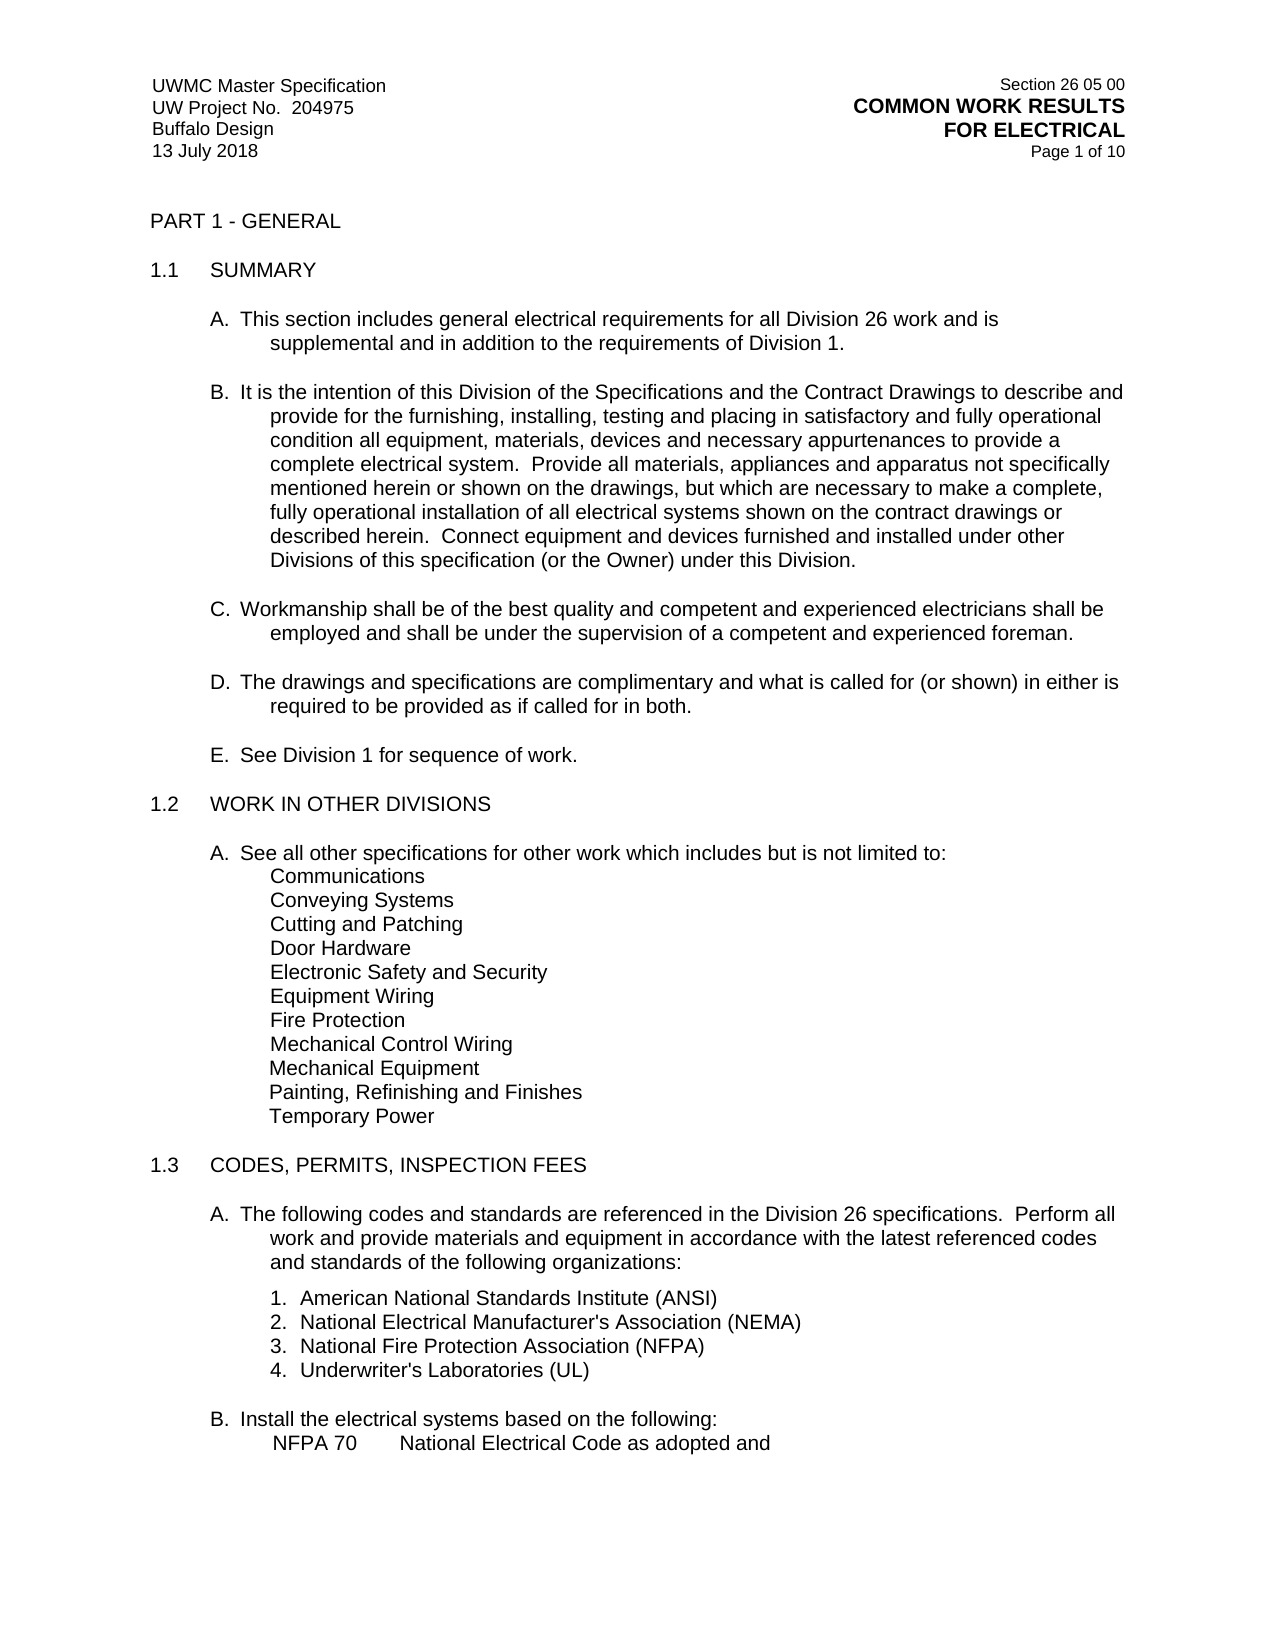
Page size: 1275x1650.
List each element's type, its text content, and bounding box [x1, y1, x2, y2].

text Cutting and Patching [240, 912, 1125, 936]
text GENERAL [150, 209, 1125, 233]
text The drawings and specifications are complimentary and what is called for (or shown) in either is required to be provided as if called for in both. [210, 669, 1125, 717]
text Install the electrical systems based on the following: [210, 1407, 1125, 1431]
text Painting, Refinishing and Finishes [240, 1080, 1125, 1104]
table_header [388, 1431, 849, 1455]
text Equipment Wiring [240, 984, 1125, 1008]
text The following codes and standards are referenced in the Division 26 specifications. Perform all work and provide materials and equipment in accordance with the latest referenced codes and standards of the following organizations: [210, 1202, 1125, 1274]
text This section includes general electrical requirements for all Division 26 work and is supplemental and in addition to the requirements of Division 1. [210, 307, 1125, 355]
text National Fire Protection Association (NFPA) [270, 1334, 1125, 1358]
text Electronic Safety and Security [240, 960, 1125, 984]
text American National Standards Institute (ANSI) [270, 1286, 1125, 1310]
text Conveying Systems [240, 888, 1125, 912]
text It is the intention of this Division of the Specifications and the Contract Drawings to describe and provide for the furnishing, installing, testing and placing in satisfactory and fully operational condition all equipment, materials, devices and necessary appurtenances to provide a complete electrical system. Provide all materials, appliances and apparatus not specifically mentioned herein or shown on the drawings, but which are necessary to make a complete, fully operational installation of all electrical systems shown on the contract drawings or described herein. Connect equipment and devices furnished and installed under other Divisions of this specification (or the Owner) under this Division. [210, 380, 1125, 572]
text Fire Protection [240, 1008, 1125, 1032]
text Communications [240, 864, 1125, 888]
text See Division 1 for sequence of work. [210, 742, 1125, 766]
text WORK IN OTHER DIVISIONS [150, 791, 1125, 815]
text Workmanship shall be of the best quality and competent and experienced electricians shall be employed and shall be under the supervision of a competent and experienced foreman. [210, 597, 1125, 644]
text Mechanical Control Wiring [240, 1032, 1125, 1056]
text Door Hardware [240, 936, 1125, 960]
text Temporary Power [240, 1104, 1125, 1128]
table_header NFPA 70 [246, 1431, 388, 1455]
text National Electrical Manufacturer's Association (NEMA) [270, 1310, 1125, 1334]
text See all other specifications for other work which includes but is not limited to: [210, 840, 1125, 864]
text Underwriter's Laboratories (UL) [270, 1358, 1125, 1382]
text CODES, PERMITS, INSPECTION FEES [150, 1153, 1125, 1177]
text Mechanical Equipment [240, 1056, 1125, 1080]
text SUMMARY [150, 258, 1125, 282]
